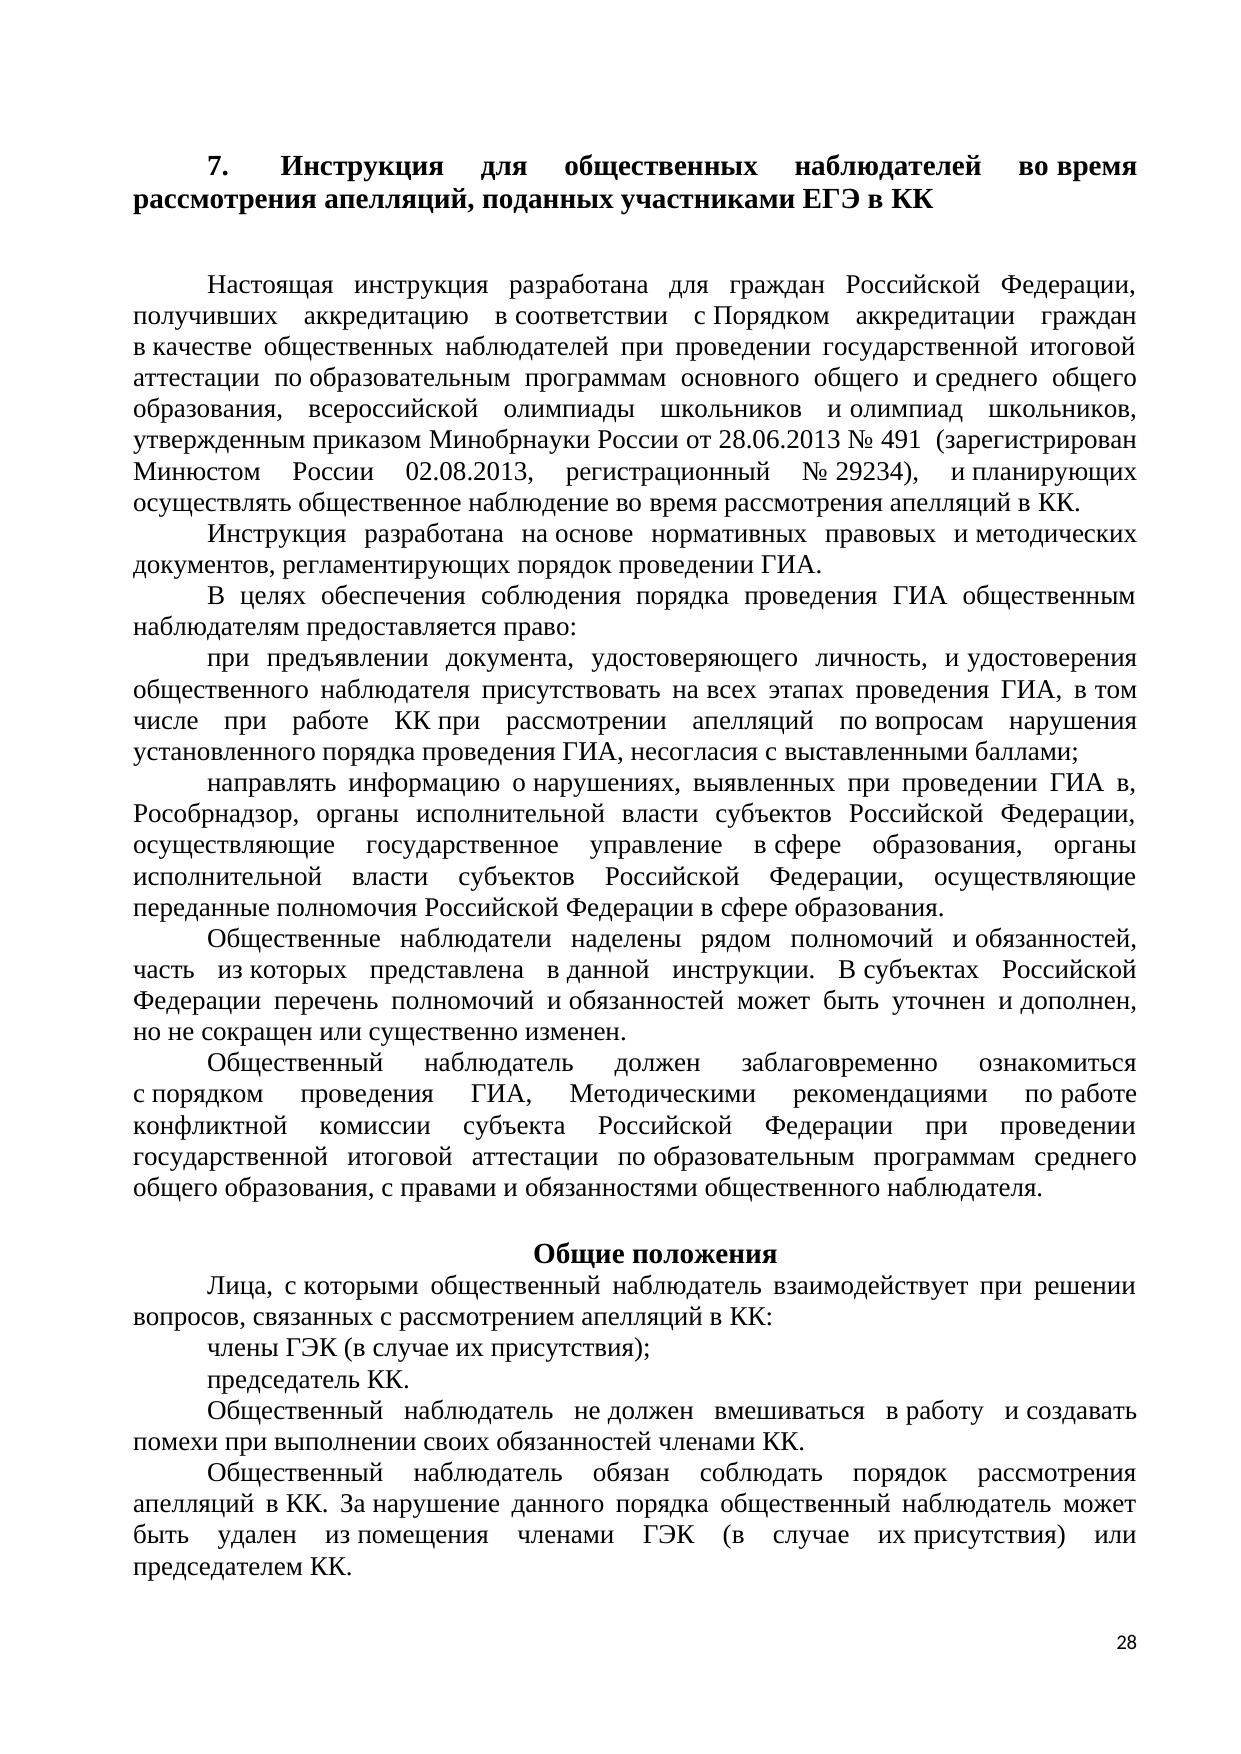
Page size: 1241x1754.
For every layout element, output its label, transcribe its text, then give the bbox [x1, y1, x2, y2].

subtitle Общие положения [133, 1236, 1137, 1269]
text Общественный наблюдатель обязан соблюдать порядок рассмотрения апелляций в КК. За нарушение данного порядка общественный наблюдатель может быть удален из помещения членами ГЭК (в случае их присутствия) или председателем КК. [133, 1456, 1137, 1581]
text В целях обеспечения соблюдения порядка проведения ГИА общественным наблюдателям предоставляется право: [133, 579, 1137, 642]
text направлять информацию о нарушениях, выявленных при проведении ГИА в, Рособрнадзор, органы исполнительной власти субъектов Российской Федерации, осуществляющие государственное управление в сфере образования, органы исполнительной власти субъектов Российской Федерации, осуществляющие переданные полномочия Российской Федерации в сфере образования. [133, 766, 1137, 922]
text председатель КК. [133, 1363, 1137, 1394]
text Общественные наблюдатели наделены рядом полномочий и обязанностей, часть из которых представлена в данной инструкции. В субъектах Российской Федерации перечень полномочий и обязанностей может быть уточнен и дополнен, но не сокращен или существенно изменен. [133, 922, 1137, 1046]
text при предъявлении документа, удостоверяющего личность, и удостоверения общественного наблюдателя присутствовать на всех этапах проведения ГИА, в том числе при работе КК при рассмотрении апелляций по вопросам нарушения установленного порядка проведения ГИА, несогласия с выставленными баллами; [133, 642, 1137, 766]
text Настоящая инструкция разработана для граждан Российской Федерации, получивших аккредитацию в соответствии с Порядком аккредитации граждан в качестве общественных наблюдателей при проведении государственной итоговой аттестации по образовательным программам основного общего и среднего общего образования, всероссийской олимпиады школьников и олимпиад школьников, утвержденным приказом Минобрнауки России от 28.06.2013 № 491 (зарегистрирован Минюстом России 02.08.2013, регистрационный № 29234), и планирующих осуществлять общественное наблюдение во время рассмотрения апелляций в КК. [133, 268, 1137, 517]
text Инструкция разработана на основе нормативных правовых и методических документов, регламентирующих порядок проведении ГИА. [133, 517, 1137, 579]
text Общественный наблюдатель не должен вмешиваться в работу и создавать помехи при выполнении своих обязанностей членами КК. [133, 1394, 1137, 1456]
text члены ГЭК (в случае их присутствия); [133, 1332, 1137, 1363]
text Общественный наблюдатель должен заблаговременно ознакомиться с порядком проведения ГИА, Методическими рекомендациями по работе конфликтной комиссии субъекта Российской Федерации при проведении государственной итоговой аттестации по образовательным программам среднего общего образования, с правами и обязанностями общественного наблюдателя. [133, 1046, 1137, 1202]
text Лица, с которыми общественный наблюдатель взаимодействует при решении вопросов, связанных с рассмотрением апелляций в КК: [133, 1269, 1137, 1332]
subtitle Инструкция для общественных наблюдателей во время рассмотрения апелляций, поданных участниками ЕГЭ в КК [133, 148, 1137, 215]
